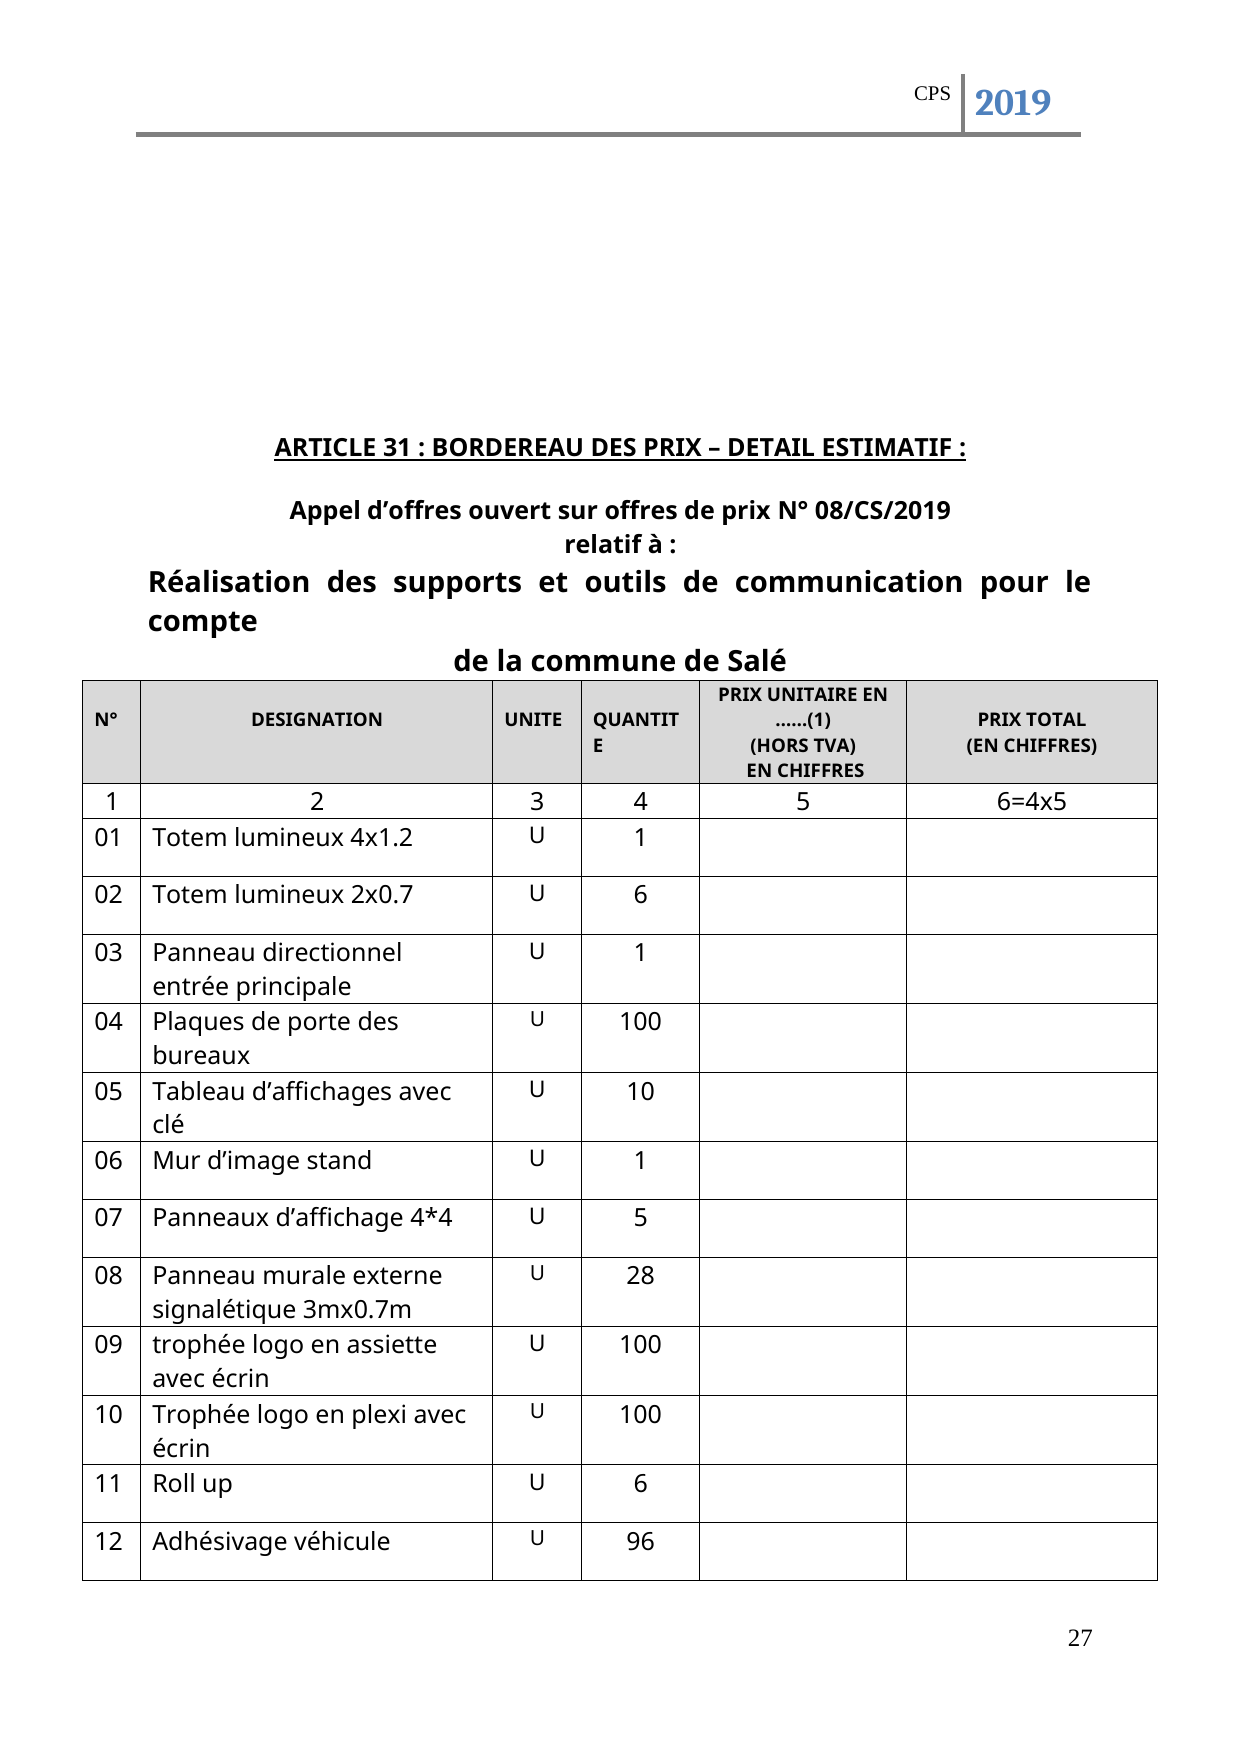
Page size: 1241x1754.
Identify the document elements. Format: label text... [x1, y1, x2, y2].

table_cell U [493, 1327, 581, 1395]
text Appel d’offres ouvert sur offres de prix n° 08/CS/2019 [148, 493, 1093, 527]
table_cell 1 [582, 1142, 699, 1199]
table_header UNITE [493, 681, 581, 783]
table_cell U [493, 1465, 581, 1522]
table_cell U [493, 1004, 581, 1072]
table_cell Totem lumineux 4x1.2 [141, 819, 492, 876]
table_cell 6 [582, 1465, 699, 1522]
table_cell 04 [83, 1004, 140, 1072]
table_cell Mur d’image stand [141, 1142, 492, 1199]
table_cell [700, 1004, 906, 1072]
table_cell [907, 1200, 1157, 1257]
table_cell [700, 1396, 906, 1464]
table_cell 1 [83, 784, 140, 818]
table_header QUANTITE [582, 681, 699, 783]
table_cell [700, 819, 906, 876]
table_cell [907, 1004, 1157, 1072]
table_cell Plaques de porte des bureaux [141, 1004, 492, 1072]
table_cell [700, 1200, 906, 1257]
table_cell [907, 1142, 1157, 1199]
table_cell 11 [83, 1465, 140, 1522]
table_cell 07 [83, 1200, 140, 1257]
table_cell U [493, 1142, 581, 1199]
table_cell 08 [83, 1258, 140, 1326]
table_cell U [493, 819, 581, 876]
table_cell 100 [582, 1327, 699, 1395]
table_cell 10 [582, 1073, 699, 1141]
table_cell 09 [83, 1327, 140, 1395]
table_cell 4 [582, 784, 699, 818]
table_cell [700, 877, 906, 934]
table_cell 05 [83, 1073, 140, 1141]
table_header N° [83, 681, 140, 783]
table_cell Panneaux d’affichage 4*4 [141, 1200, 492, 1257]
table_cell [700, 935, 906, 1003]
table_cell [907, 1258, 1157, 1326]
table_cell 03 [83, 935, 140, 1003]
table_cell [907, 1465, 1157, 1522]
table_cell U [493, 1523, 581, 1580]
table_cell 3 [493, 784, 581, 818]
table_cell 12 [83, 1523, 140, 1580]
table_cell [700, 1465, 906, 1522]
table_cell U [493, 1258, 581, 1326]
table_cell Tableau d’affichages avec clé [141, 1073, 492, 1141]
table_cell U [493, 877, 581, 934]
table_cell Panneau murale externe signalétique 3mx0.7m [141, 1258, 492, 1326]
table_cell 100 [582, 1004, 699, 1072]
table_cell 6=4x5 [907, 784, 1157, 818]
table_cell 96 [582, 1523, 699, 1580]
table_cell [700, 1142, 906, 1199]
table_cell 1 [582, 935, 699, 1003]
table_cell 5 [582, 1200, 699, 1257]
subtitle Article 31 : BORDEREAU DES PRIX – DETAIL ESTIMATIF : [148, 430, 1093, 464]
table_cell [907, 1523, 1157, 1580]
table_cell 28 [582, 1258, 699, 1326]
table_cell U [493, 1396, 581, 1464]
table_cell [907, 819, 1157, 876]
table_cell 01 [83, 819, 140, 876]
table_cell [907, 877, 1157, 934]
table_cell 6 [582, 877, 699, 934]
table_cell Totem lumineux 2x0.7 [141, 877, 492, 934]
table_cell [700, 1327, 906, 1395]
table_header PRIX TOTAL (EN CHIFFRES) [907, 681, 1157, 783]
table_cell Trophée logo en plexi avec écrin [141, 1396, 492, 1464]
table_cell 5 [700, 784, 906, 818]
table_cell [907, 1396, 1157, 1464]
table_cell [700, 1258, 906, 1326]
table_cell [700, 1073, 906, 1141]
table_cell U [493, 1200, 581, 1257]
table_cell 100 [582, 1396, 699, 1464]
text relatif à : [148, 527, 1093, 561]
table_cell U [493, 1073, 581, 1141]
table_cell trophée logo en assiette avec écrin [141, 1327, 492, 1395]
table_cell [907, 935, 1157, 1003]
table_cell Panneau directionnel entrée principale [141, 935, 492, 1003]
table_cell 2 [141, 784, 492, 818]
table_cell 06 [83, 1142, 140, 1199]
text de la commune de Salé [148, 640, 1093, 680]
table_cell 02 [83, 877, 140, 934]
table_cell 10 [83, 1396, 140, 1464]
table_cell [907, 1327, 1157, 1395]
text Réalisation des supports et outils de communication pour le compte [148, 561, 1093, 640]
table_header DESIGNATION [141, 681, 492, 783]
table_cell [907, 1073, 1157, 1141]
table_header PRIX UNITAIRE EN ……(1) (HORS TVA) EN CHIFFRES [700, 681, 906, 783]
table_cell Roll up [141, 1465, 492, 1522]
table_cell 1 [582, 819, 699, 876]
table_cell Adhésivage véhicule [141, 1523, 492, 1580]
table_cell U [493, 935, 581, 1003]
table_cell [700, 1523, 906, 1580]
